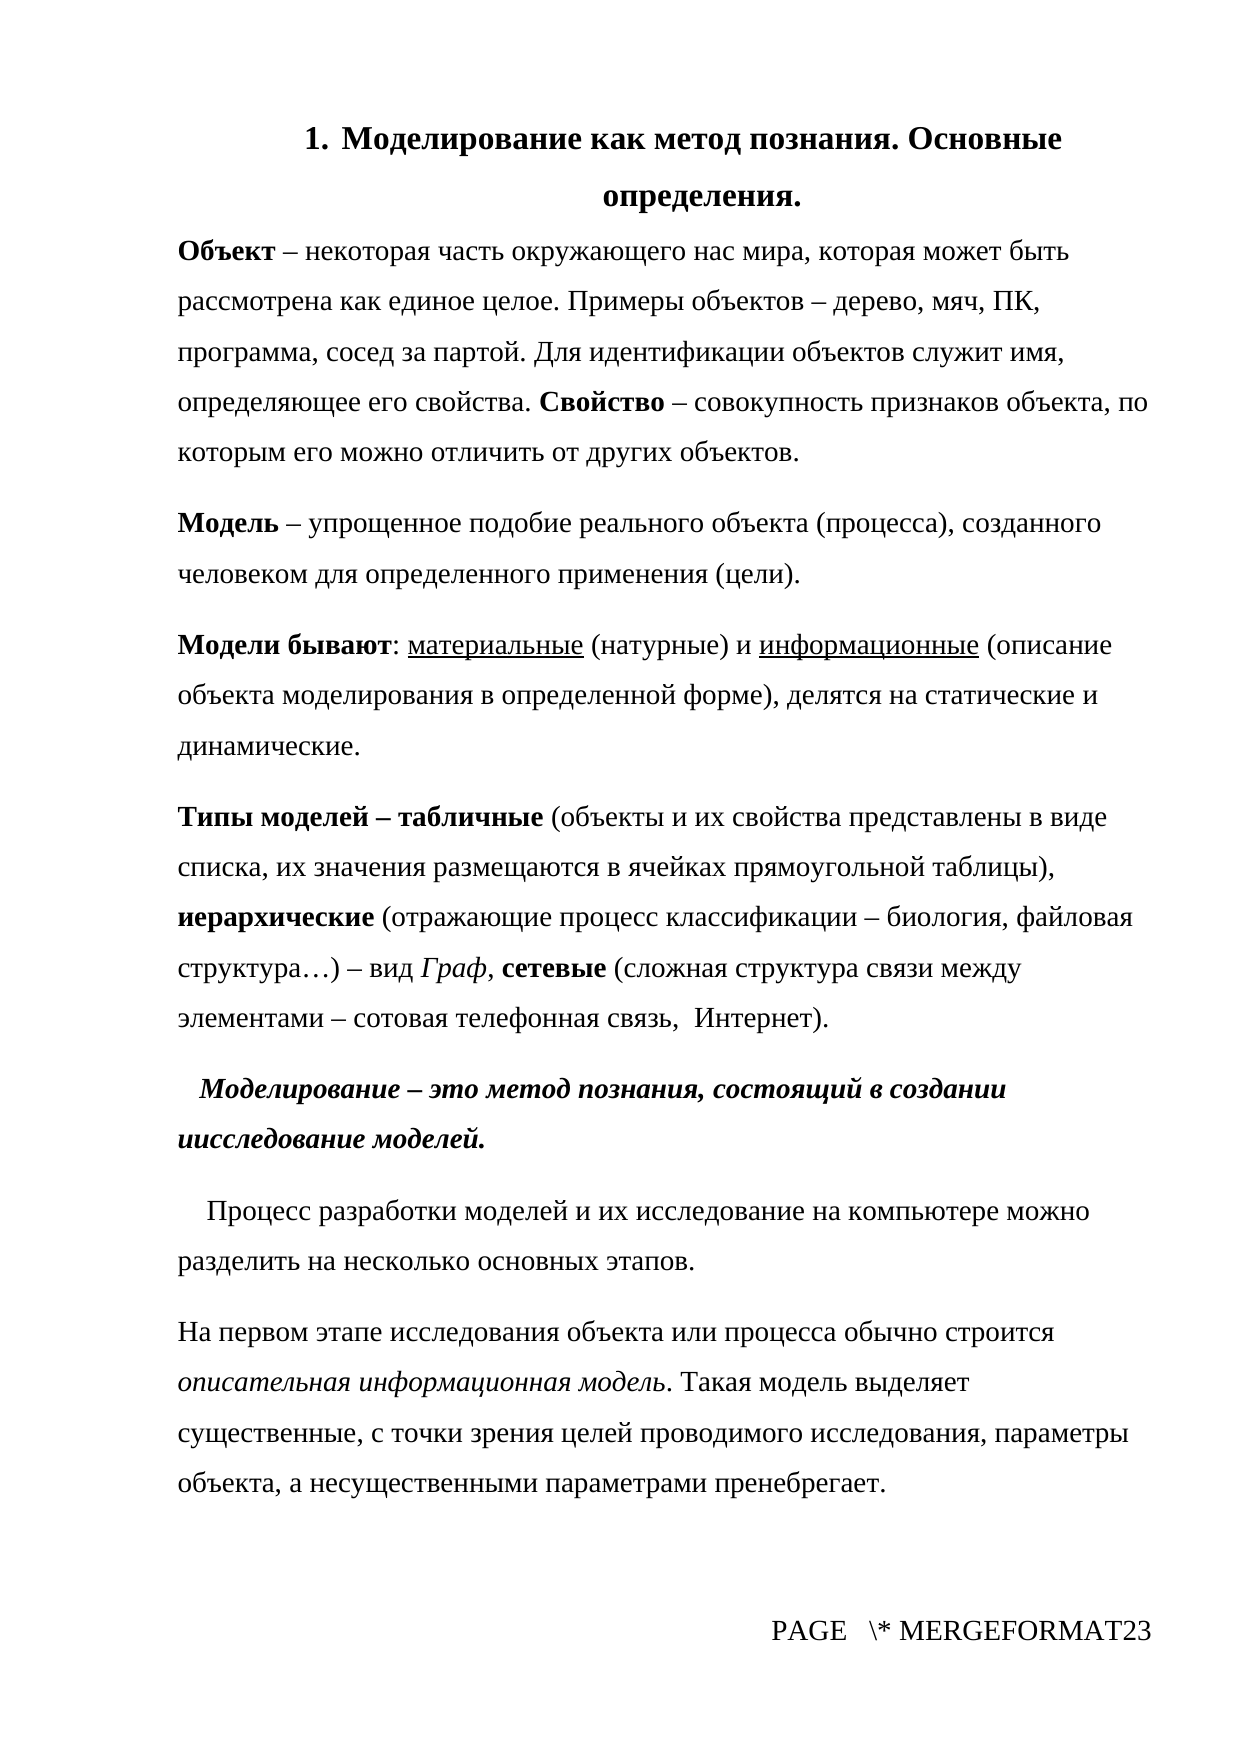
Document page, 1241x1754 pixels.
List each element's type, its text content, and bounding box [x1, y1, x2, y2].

text Типы моделей – табличные (объекты и их свойства представлены в виде списка, их значения размещаются в ячейках прямоугольной таблицы), иерархические (отражающие процесс классификации – биология, файловая структура…) – вид Граф, сетевые (сложная структура связи между элементами – сотовая телефонная связь, Интернет). [177, 799, 1152, 1033]
subtitle Моделирование как метод познания. Основные определения. [215, 118, 1152, 214]
text На первом этапе исследования объекта или процесса обычно строится описательная информационная модель. Такая модель выделяет существенные, с точки зрения целей проводимого исследования, параметры объекта, а несущественными параметрами пренебрегает. [177, 1314, 1152, 1498]
text Модели бывают: материальные (натурные) и информационные (описание объекта моделирования в определенной форме), делятся на статические и динамические. [177, 627, 1152, 761]
text Моделирование – это метод познания, состоящий в создании иисследование моделей. [177, 1071, 1152, 1155]
text Модель – упрощенное подобие реального объекта (процесса), созданного человеком для определенного применения (цели). [177, 506, 1152, 589]
text Процесс разработки моделей и их исследование на компьютере можно разделить на несколько основных этапов. [177, 1193, 1152, 1276]
text Объект – некоторая часть окружающего нас мира, которая может быть рассмотрена как единое целое. Примеры объектов – дерево, мяч, ПК, программа, сосед за партой. Для идентификации объектов служит имя, определяющее его свойства. Свойство – совокупность признаков объекта, по которым его можно отличить от других объектов. [177, 233, 1152, 468]
